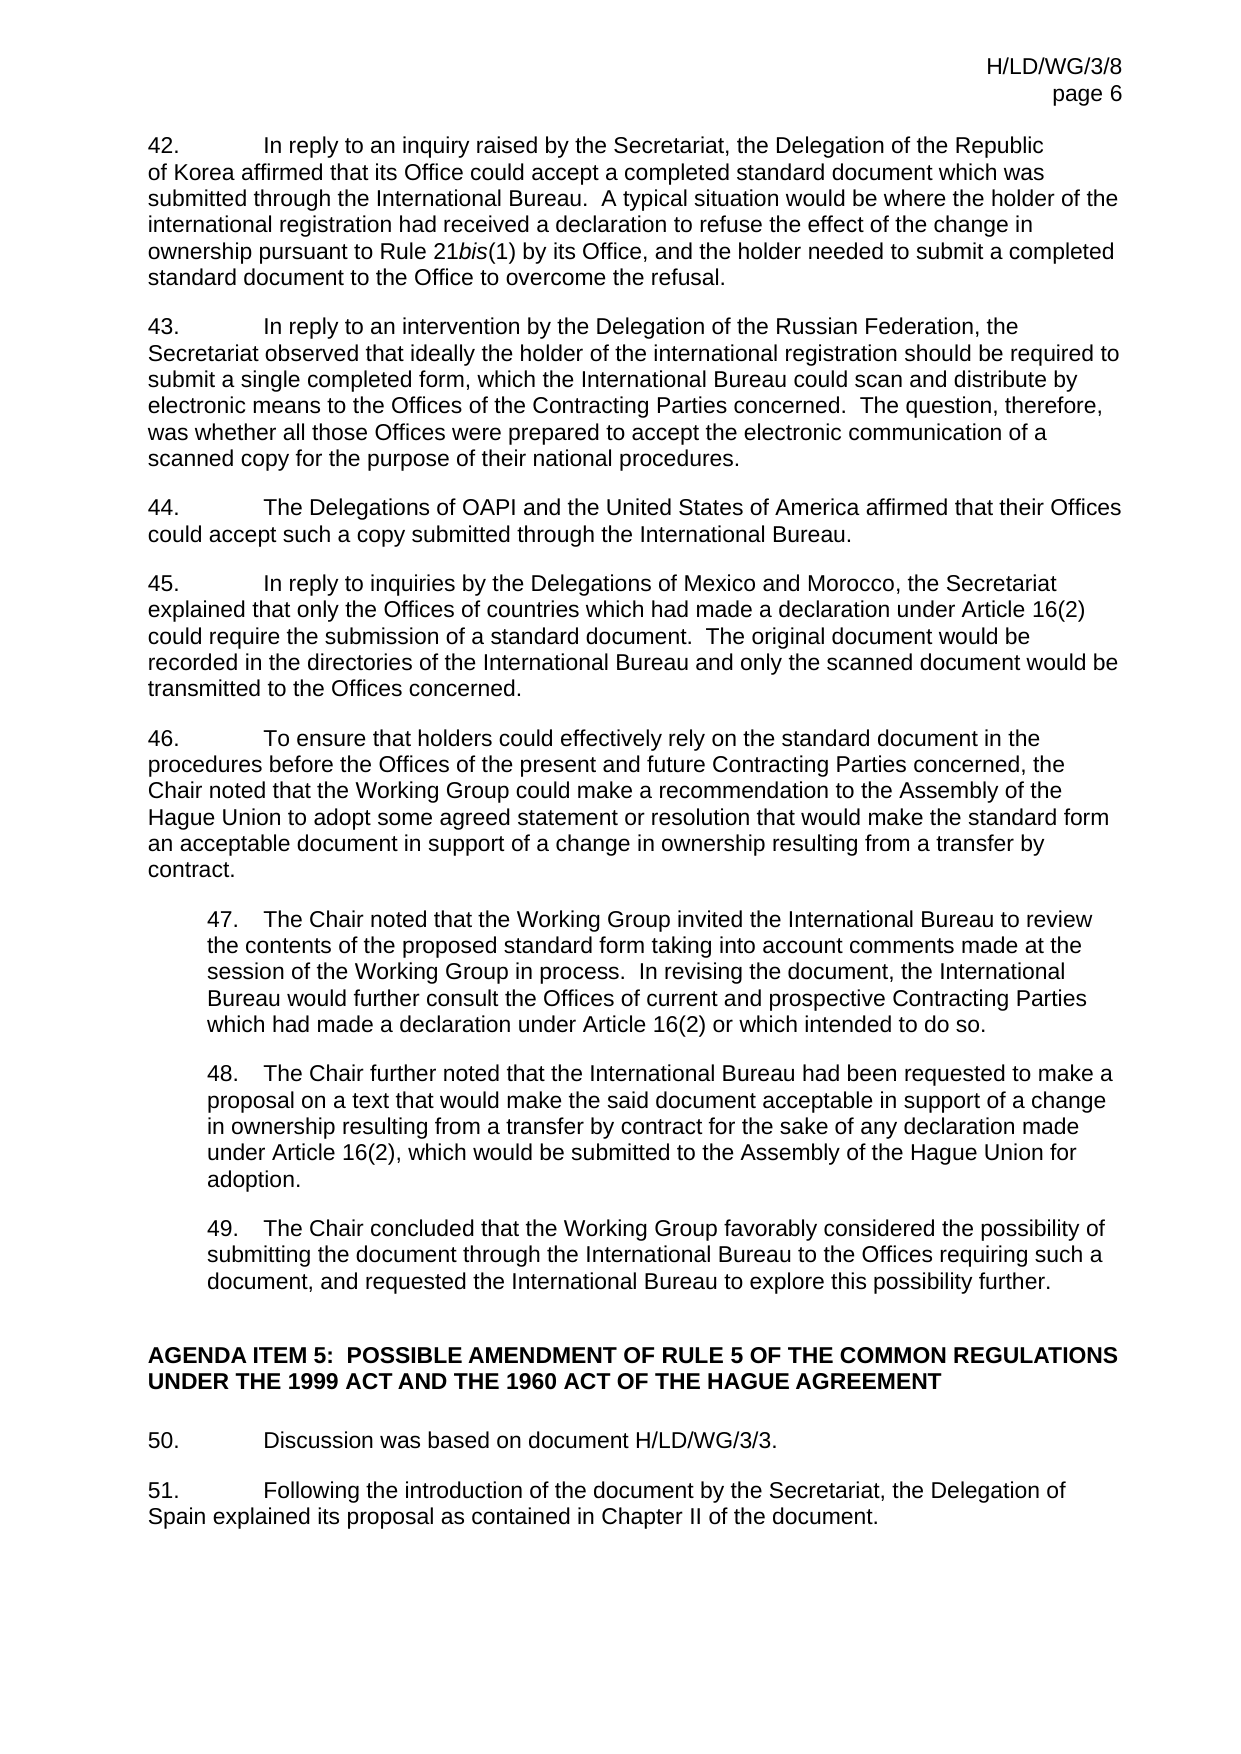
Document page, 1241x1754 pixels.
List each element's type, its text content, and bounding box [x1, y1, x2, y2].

text Following the introduction of the document by the Secretariat, the Delegation of Spain explained its proposal as contained in Chapter II of the document. [148, 1477, 1122, 1529]
text Discussion was based on document H/LD/WG/3/3. [148, 1427, 1122, 1454]
text In reply to an inquiry raised by the Secretariat, the Delegation of the Republic of Korea affirmed that its Office could accept a completed standard document which was submitted through the International Bureau. A typical situation would be where the holder of the international registration had received a declaration to refuse the effect of the change in ownership pursuant to Rule 21bis(1) by its Office, and the holder needed to submit a completed standard document to the Office to overcome the refusal. [148, 132, 1122, 290]
text In reply to inquiries by the Delegations of Mexico and Morocco, the Secretariat explained that only the Offices of countries which had made a declaration under Article 16(2) could require the submission of a standard document. The original document would be recorded in the directories of the International Bureau and only the scanned document would be transmitted to the Offices concerned. [148, 570, 1122, 702]
text The Chair concluded that the Working Group favorably considered the possibility of submitting the document through the International Bureau to the Offices requiring such a document, and requested the International Bureau to explore this possibility further. [207, 1215, 1122, 1294]
subtitle Agenda Item 5: possible amendment of rule 5 of the common regulations under the 1999 act and the 1960 act of the hague agreement [148, 1342, 1122, 1395]
text The Chair noted that the Working Group invited the International Bureau to review the contents of the proposed standard form taking into account comments made at the session of the Working Group in process. In revising the document, the International Bureau would further consult the Offices of current and prospective Contracting Parties which had made a declaration under Article 16(2) or which intended to do so. [207, 906, 1122, 1037]
text The Chair further noted that the International Bureau had been requested to make a proposal on a text that would make the said document acceptable in support of a change in ownership resulting from a transfer by contract for the sake of any declaration made under Article 16(2), which would be submitted to the Assembly of the Hague Union for adoption. [207, 1060, 1122, 1192]
text To ensure that holders could effectively rely on the standard document in the procedures before the Offices of the present and future Contracting Parties concerned, the Chair noted that the Working Group could make a recommendation to the Assembly of the Hague Union to adopt some agreed statement or resolution that would make the standard form an acceptable document in support of a change in ownership resulting from a transfer by contract. [148, 724, 1122, 883]
text The Delegations of OAPI and the United States of America affirmed that their Offices could accept such a copy submitted through the International Bureau. [148, 494, 1122, 547]
text In reply to an intervention by the Delegation of the Russian Federation, the Secretariat observed that ideally the holder of the international registration should be required to submit a single completed form, which the International Bureau could scan and distribute by electronic means to the Offices of the Contracting Parties concerned. The question, therefore, was whether all those Offices were prepared to accept the electronic communication of a scanned copy for the purpose of their national procedures. [148, 313, 1122, 471]
